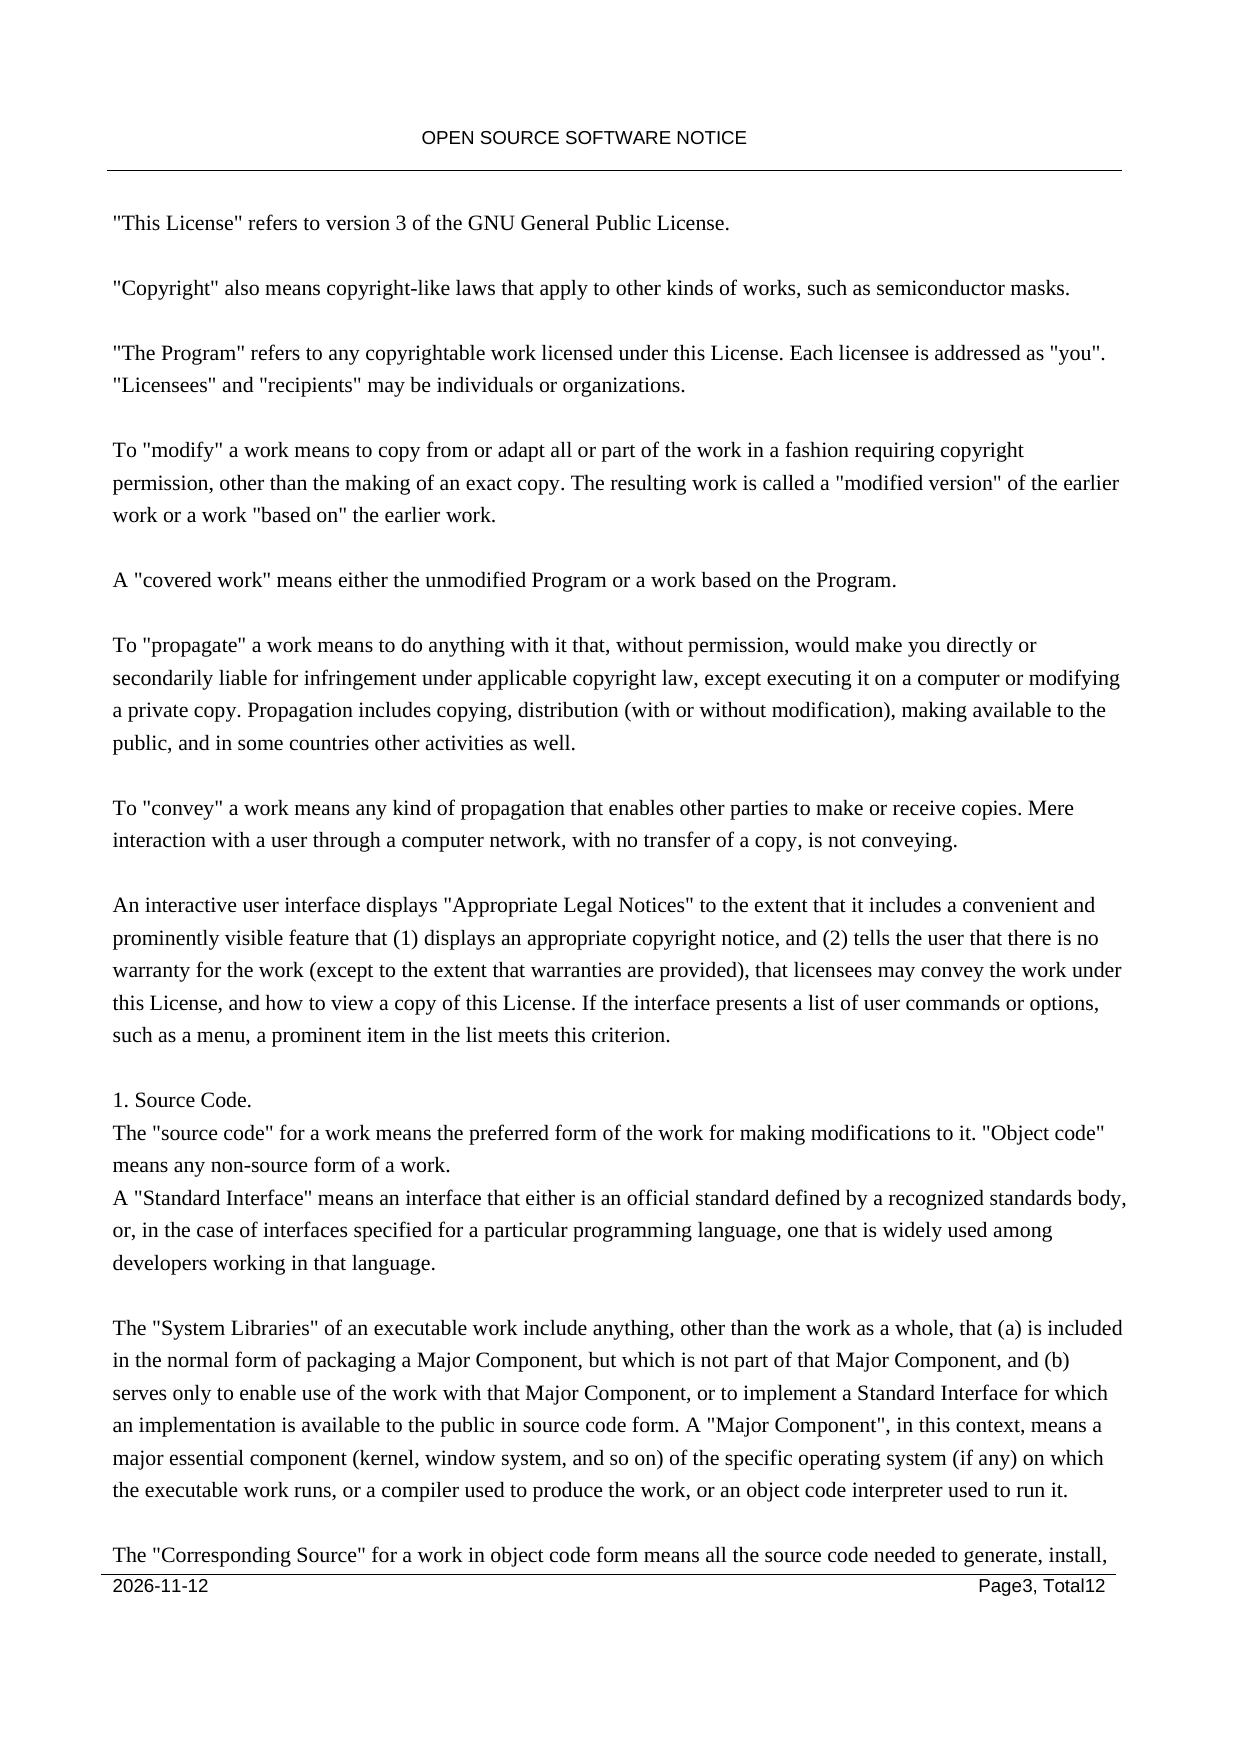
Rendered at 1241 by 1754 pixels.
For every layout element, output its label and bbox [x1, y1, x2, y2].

text [112, 206, 1128, 1571]
